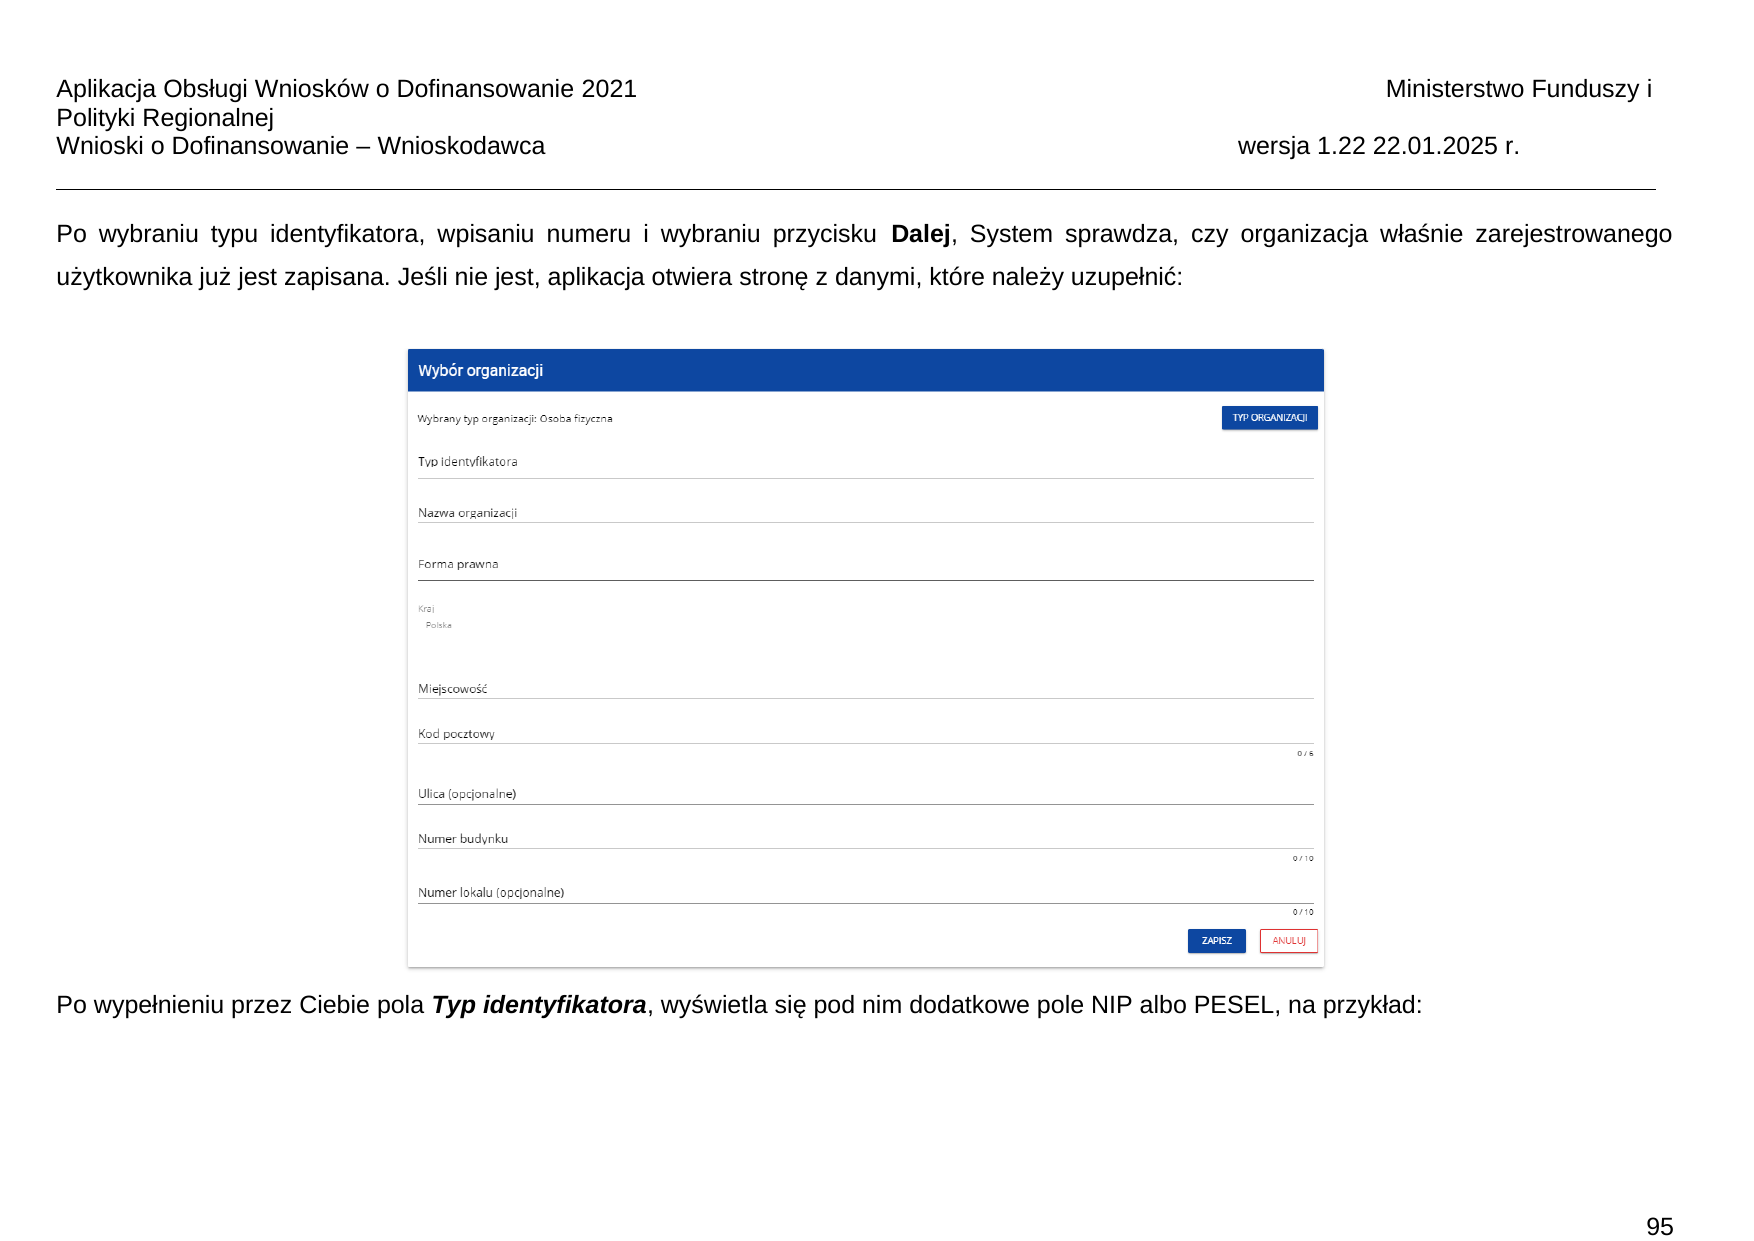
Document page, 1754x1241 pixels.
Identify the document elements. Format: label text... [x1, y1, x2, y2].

picture [401, 348, 1329, 976]
text Po wypełnieniu przez Ciebie pola Typ identyfikatora, wyświetla się pod nim dodatkowe pole NIP albo PESEL, na przykład: [56, 990, 1674, 1018]
text Po wybraniu typu identyfikatora, wpisaniu numeru i wybraniu przycisku Dalej, System sprawdza, czy organizacja właśnie zarejestrowanego użytkownika już jest zapisana. Jeśli nie jest, aplikacja otwiera stronę z danymi, które należy uzupełnić: [56, 219, 1674, 291]
